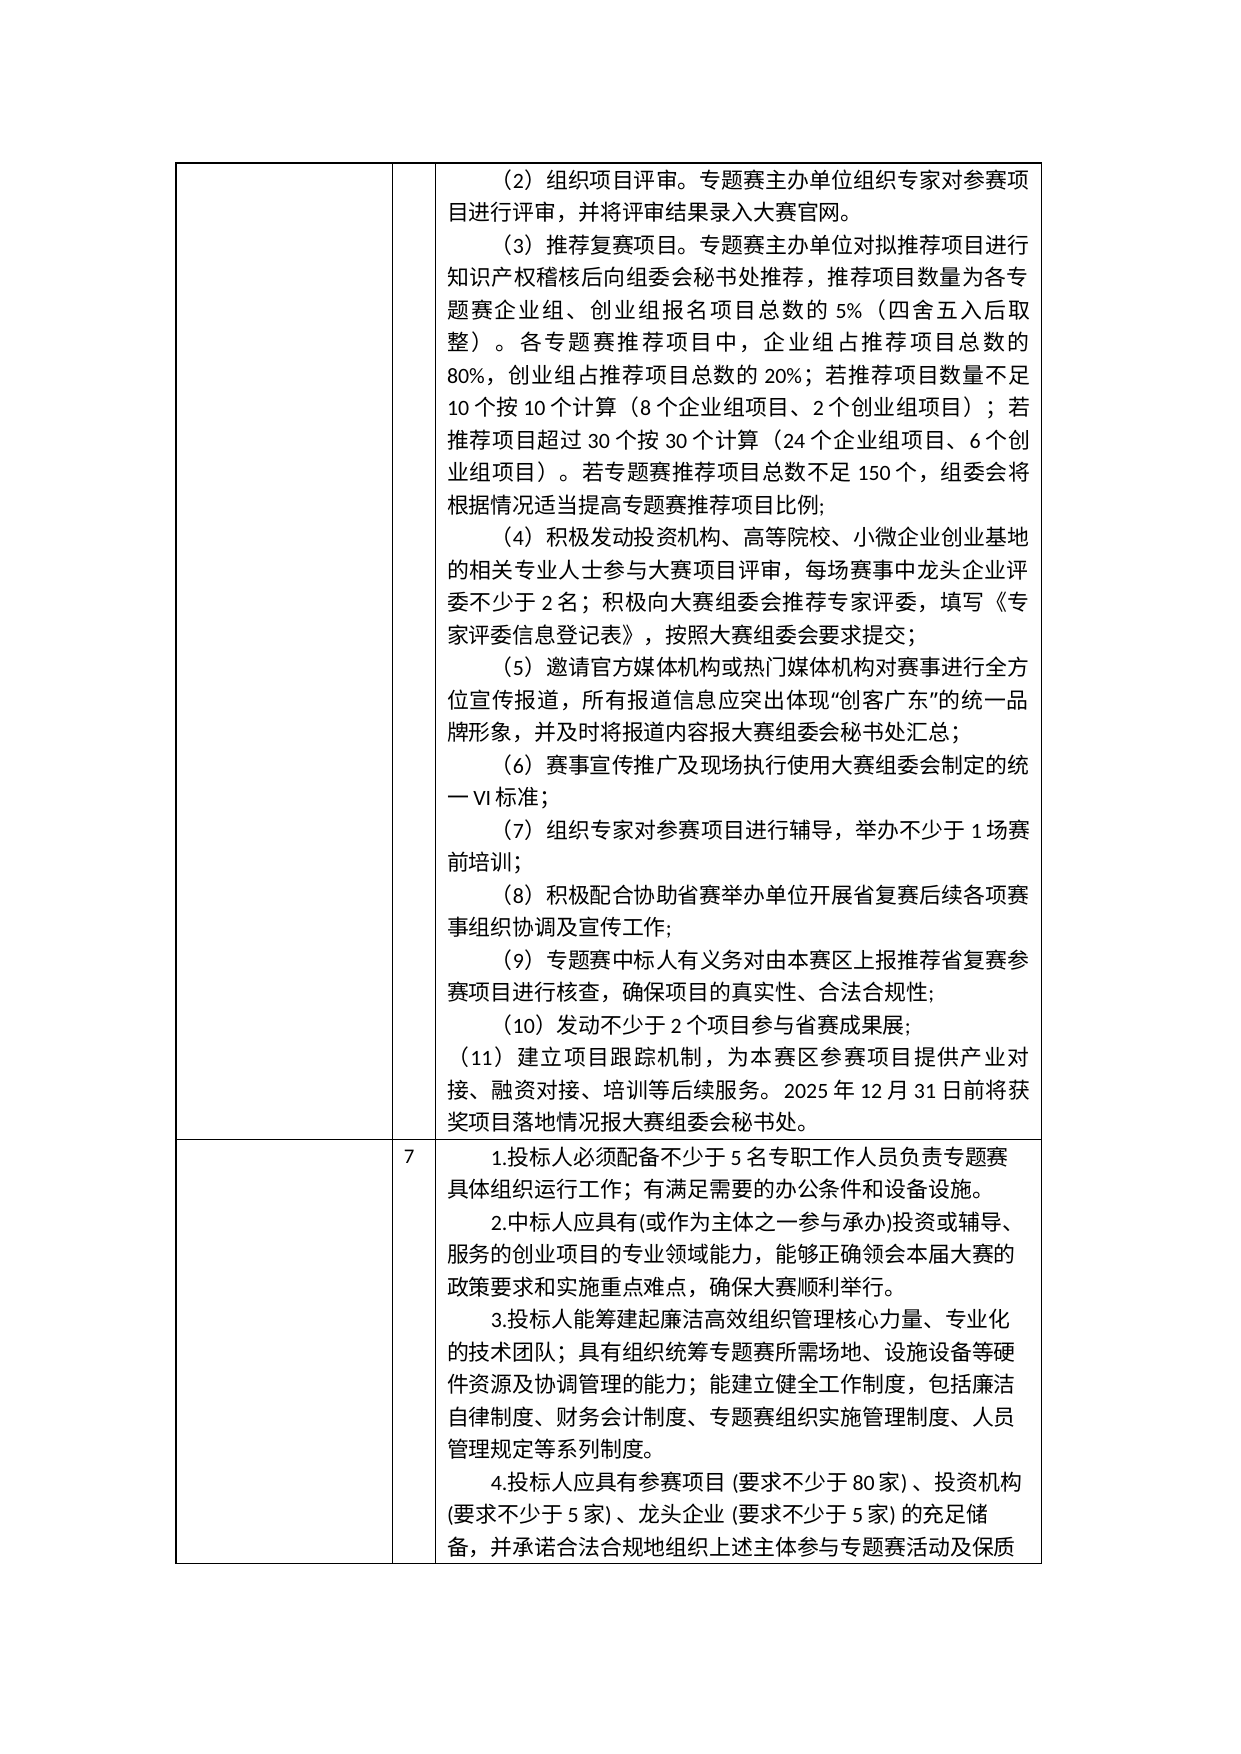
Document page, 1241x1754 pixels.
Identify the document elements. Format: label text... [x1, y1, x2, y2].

table_cell [177, 164, 392, 1138]
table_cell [436, 164, 1041, 1138]
table_cell 6 [393, 164, 435, 1138]
table_cell 7 [393, 1140, 435, 1563]
table_cell [177, 1140, 392, 1563]
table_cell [436, 1140, 1041, 1563]
